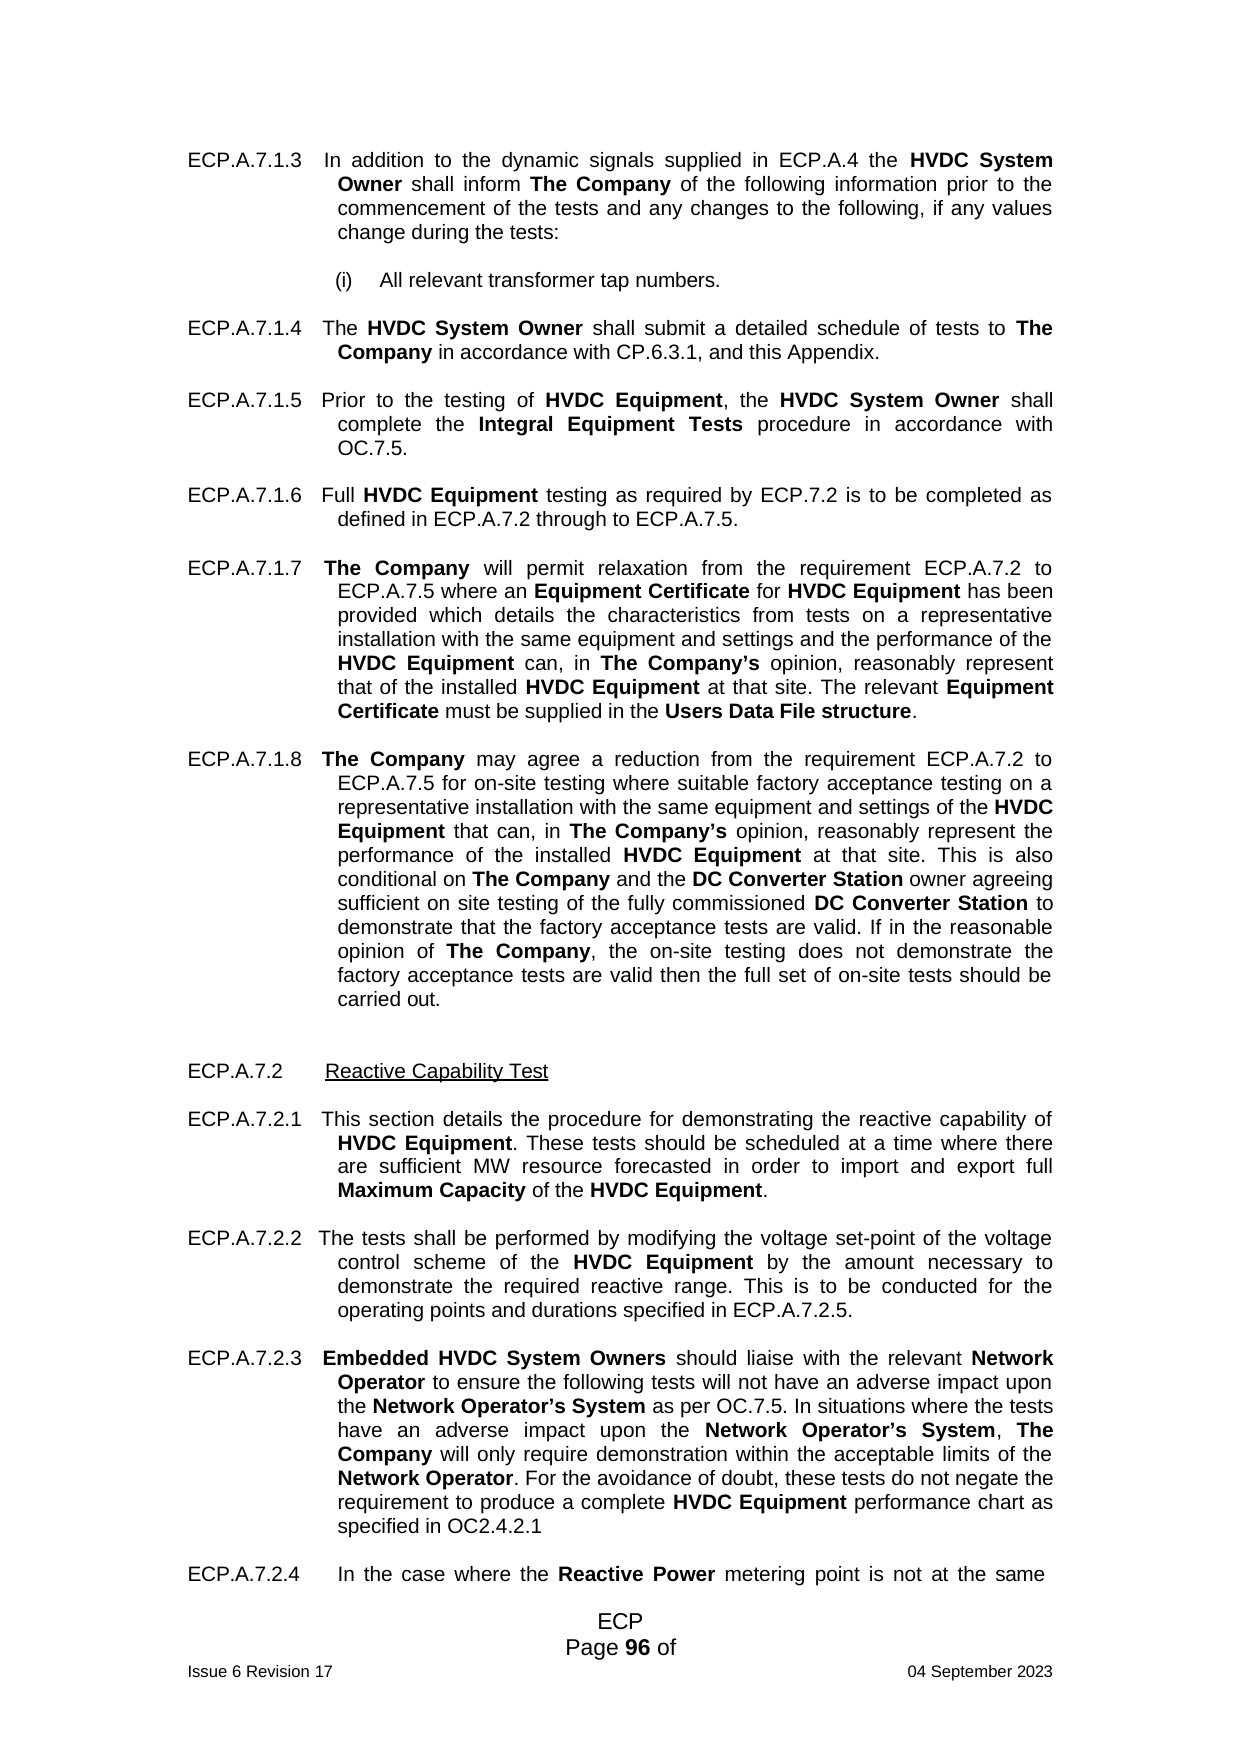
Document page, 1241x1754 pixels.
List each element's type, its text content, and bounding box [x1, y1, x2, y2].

text ECP.A.7.1.6 Full HVDC Equipment testing as required by ECP.7.2 is to be completed as defined in ECP.A.7.2 through to ECP.A.7.5. [187, 483, 1053, 531]
text ECP.A.7.2 Reactive Capability Test [187, 1058, 1209, 1082]
text ECP.A.7.2.1 This section details the procedure for demonstrating the reactive capability of HVDC Equipment. These tests should be scheduled at a time where there are sufficient MW resource forecasted in order to import and export full Maximum Capacity of the HVDC Equipment. [187, 1106, 1053, 1202]
text ECP.A.7.1.7 The Company will permit relaxation from the requirement ECP.A.7.2 to ECP.A.7.5 where an Equipment Certificate for HVDC Equipment has been provided which details the characteristics from tests on a representative installation with the same equipment and settings and the performance of the HVDC Equipment can, in The Company’s opinion, reasonably represent that of the installed HVDC Equipment at that site. The relevant Equipment Certificate must be supplied in the Users Data File structure. [187, 555, 1053, 723]
text ECP.A.7.2.3 Embedded HVDC System Owners should liaise with the relevant Network Operator to ensure the following tests will not have an adverse impact upon the Network Operator’s System as per OC.7.5. In situations where the tests have an adverse impact upon the Network Operator’s System, The Company will only require demonstration within the acceptable limits of the Network Operator. For the avoidance of doubt, these tests do not negate the requirement to produce a complete HVDC Equipment performance chart as specified in OC2.4.2.1 [187, 1346, 1053, 1538]
text ECP.A.7.2.4 In the case where the Reactive Power metering point is not at the same [187, 1562, 1209, 1586]
text ECP.A.7.1.8 The Company may agree a reduction from the requirement ECP.A.7.2 to ECP.A.7.5 for on-site testing where suitable factory acceptance testing on a representative installation with the same equipment and settings of the HVDC Equipment that can, in The Company’s opinion, reasonably represent the performance of the installed HVDC Equipment at that site. This is also conditional on The Company and the DC Converter Station owner agreeing sufficient on site testing of the fully commissioned DC Converter Station to demonstrate that the factory acceptance tests are valid. If in the reasonable opinion of The Company, the on-site testing does not demonstrate the factory acceptance tests are valid then the full set of on-site tests should be carried out. [187, 747, 1053, 1010]
text (i) All relevant transformer tap numbers. [335, 268, 1209, 292]
text ECP.A.7.2.2 The tests shall be performed by modifying the voltage set-point of the voltage control scheme of the HVDC Equipment by the amount necessary to demonstrate the required reactive range. This is to be conducted for the operating points and durations specified in ECP.A.7.2.5. [187, 1226, 1053, 1322]
text ECP.A.7.1.5 Prior to the testing of HVDC Equipment, the HVDC System Owner shall complete the Integral Equipment Tests procedure in accordance with OC.7.5. [187, 388, 1053, 459]
text ECP.A.7.1.4 The HVDC System Owner shall submit a detailed schedule of tests to The Company in accordance with CP.6.3.1, and this Appendix. [187, 316, 1053, 364]
text ECP.A.7.1.3 In addition to the dynamic signals supplied in ECP.A.4 the HVDC System Owner shall inform The Company of the following information prior to the commencement of the tests and any changes to the following, if any values change during the tests: [187, 148, 1053, 244]
